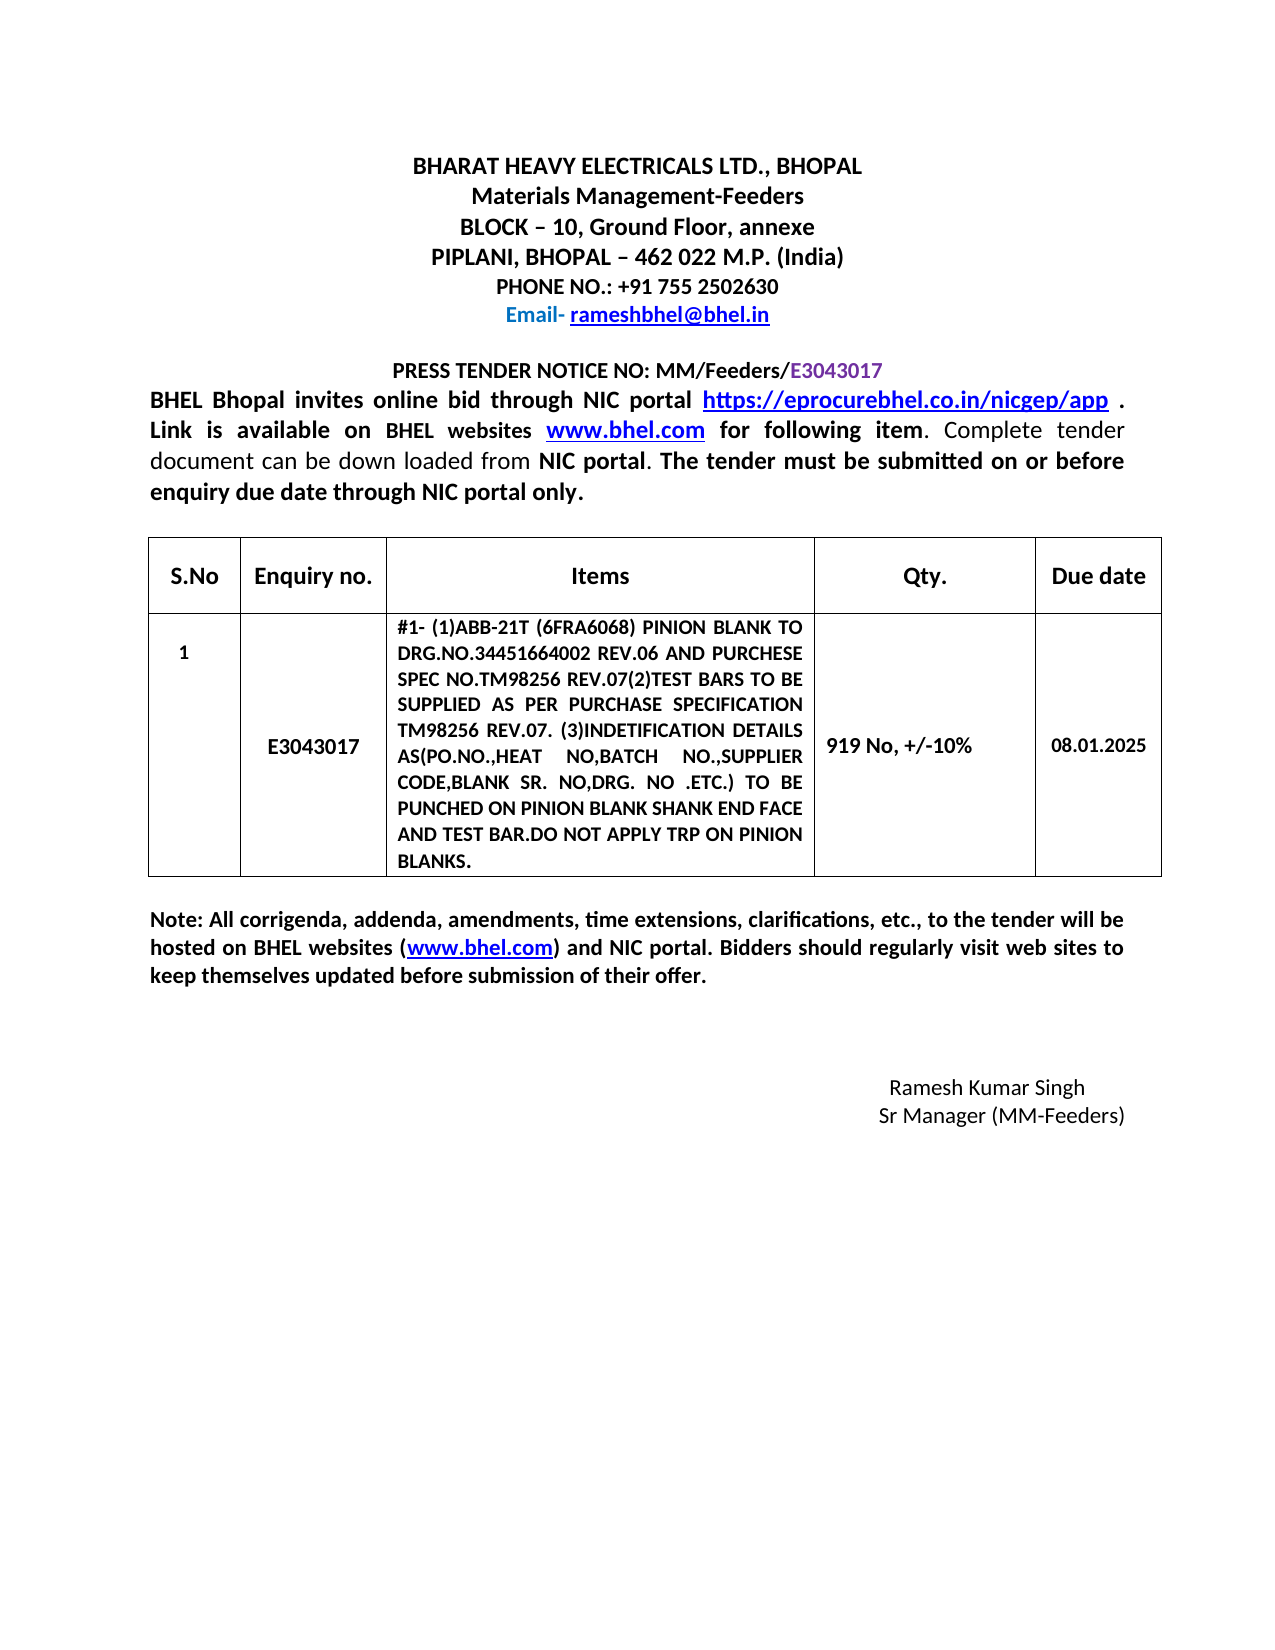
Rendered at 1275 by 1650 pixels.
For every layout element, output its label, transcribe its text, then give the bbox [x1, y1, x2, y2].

text Sr Manager (MM-Feeders) [150, 1101, 1125, 1129]
table_cell E3043017 [241, 614, 386, 876]
table_header Due date [1036, 538, 1161, 613]
text PRESS TENDER NOTICE NO: MM/Feeders/E3043017 [150, 356, 1125, 384]
table_header Items [387, 538, 814, 613]
table_cell 08.01.2025 [1036, 614, 1161, 876]
table_header Enquiry no. [241, 538, 386, 613]
table_cell #1- (1)ABB-21T (6FRA6068) PINION BLANK TO DRG.NO.34451664002 REV.06 AND PURCHESE SPEC NO.TM98256 REV.07(2)TEST BARS TO BE SUPPLIED AS PER PURCHASE SPECIFICATION TM98256 REV.07. (3)INDETIFICATION DETAILS AS(PO.NO.,HEAT NO,BATCH NO.,SUPPLIER CODE,BLANK SR. NO,DRG. NO .ETC.) TO BE PUNCHED ON PINION BLANK SHANK END FACE AND TEST BAR.DO NOT APPLY TRP ON PINION BLANKS. [387, 614, 814, 876]
text Note: All corrigenda, addenda, amendments, time extensions, clarifications, etc., to the tender will be hosted on BHEL websites (www.bhel.com) and NIC portal. Bidders should regularly visit web sites to keep themselves updated before submission of their offer. [150, 905, 1125, 989]
table_header S.No [149, 538, 240, 613]
text Email- rameshbhel@bhel.in [150, 300, 1125, 328]
text PIPLANI, BHOPAL – 462 022 M.P. (India) [150, 242, 1125, 272]
text BLOCK – 10, Ground Floor, annexe [150, 211, 1125, 242]
text PHONE NO.: +91 755 2502630 [150, 272, 1125, 300]
table_cell 919 No, +/-10% [815, 614, 1035, 876]
text Materials Management-Feeders [150, 181, 1125, 211]
text BHARAT HEAVY ELECTRICALS LTD., BHOPAL [150, 150, 1125, 181]
text Ramesh Kumar Singh [150, 1073, 1125, 1101]
table_header Qty. [815, 538, 1035, 613]
text BHEL Bhopal invites online bid through NIC portal https://eprocurebhel.co.in/nicgep/app . Link is available on BHEL websites www.bhel.com for following item. Complete tender document can be down loaded from NIC portal. The tender must be submitted on or before enquiry due date through NIC portal only. [150, 384, 1125, 506]
table_cell 1 [149, 614, 240, 876]
